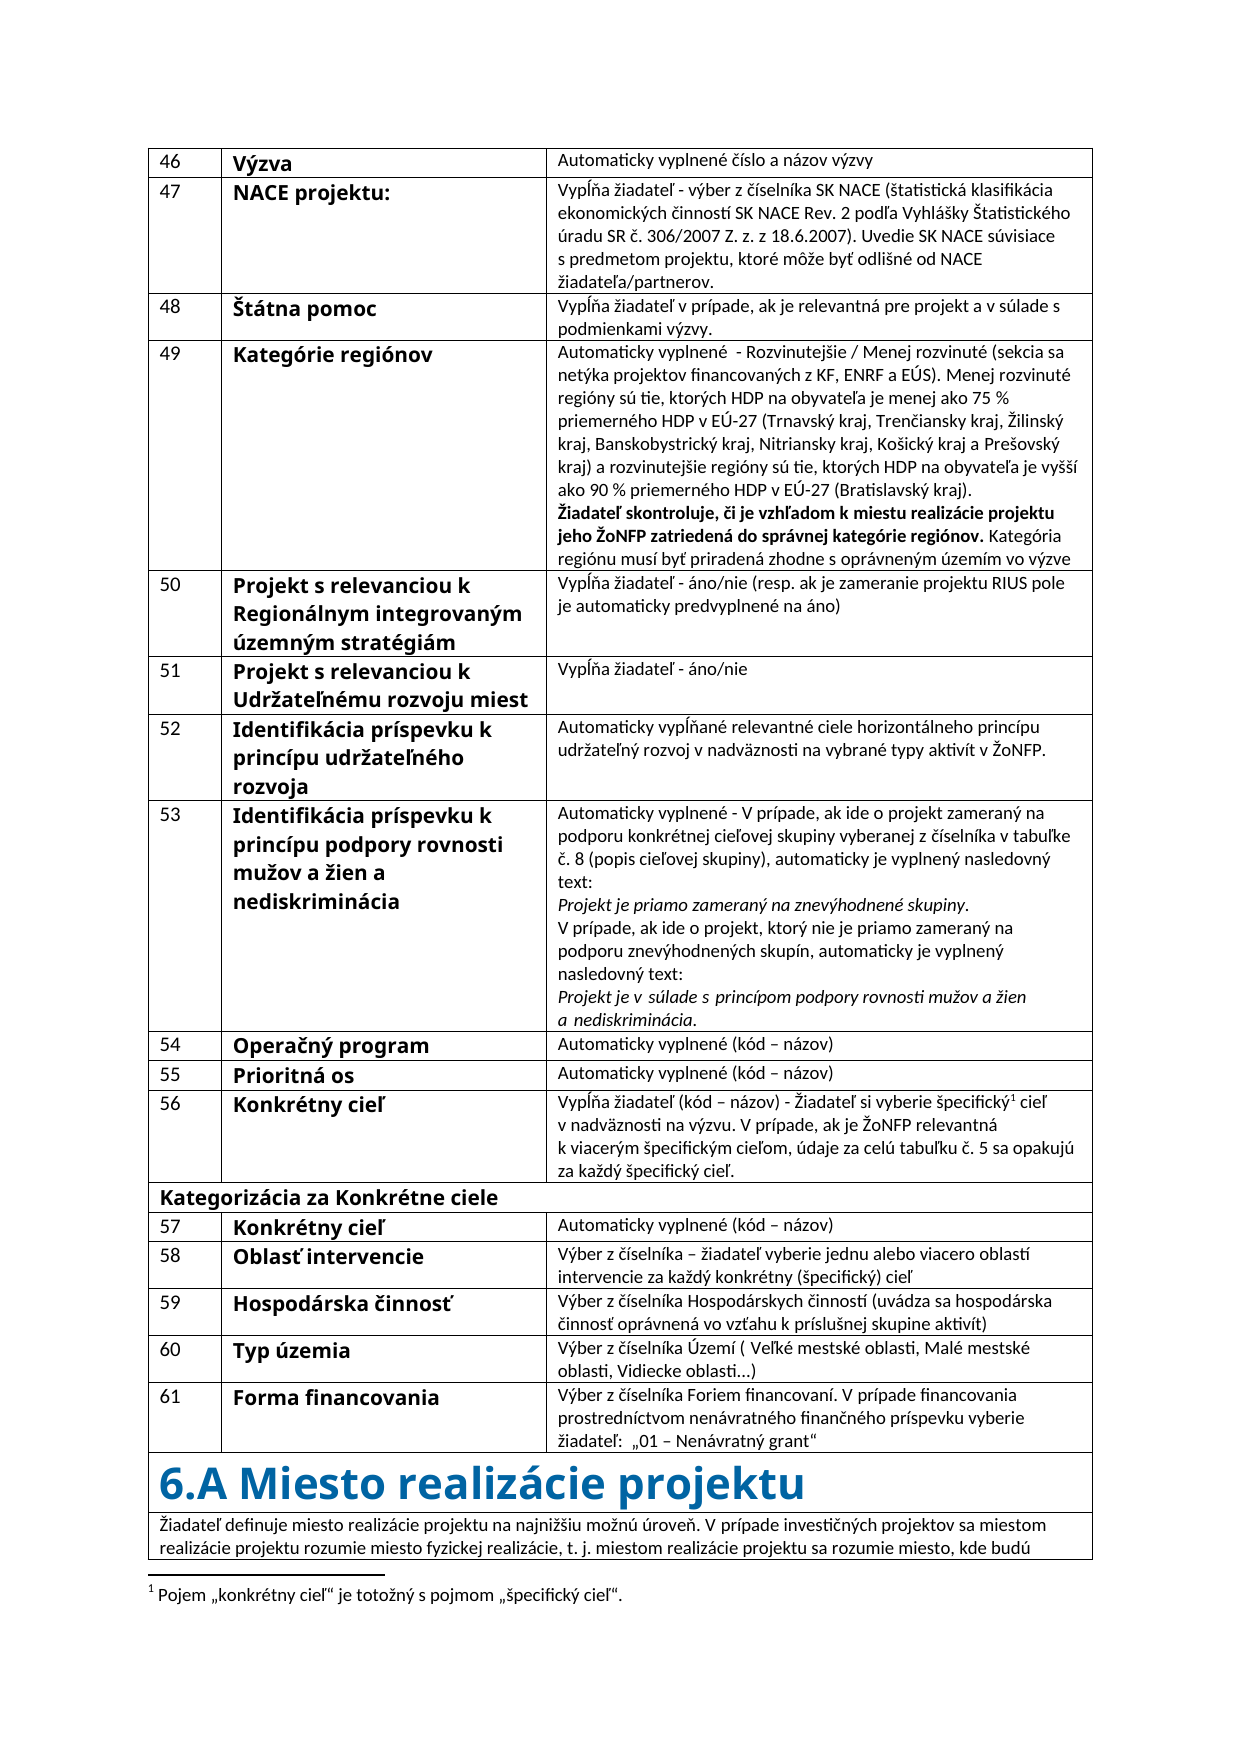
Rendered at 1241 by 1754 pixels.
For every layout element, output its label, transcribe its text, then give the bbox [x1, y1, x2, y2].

table_cell Typ územia [222, 1336, 546, 1382]
table_cell 47 [149, 178, 221, 293]
table_cell 54 [149, 1032, 221, 1060]
table_cell 61 [149, 1383, 221, 1452]
table_cell Automaticky vyplnené (kód – názov) [547, 1061, 1092, 1089]
table_cell Výber z číselníka Foriem financovaní. V prípade financovania prostredníctvom nenávratného finančného príspevku vyberie žiadateľ: „01 – Nenávratný grant“ [547, 1383, 1092, 1452]
table_cell Automaticky vyplnené (kód – názov) [547, 1213, 1092, 1241]
table_cell 53 [149, 801, 221, 1031]
table_cell 57 [149, 1213, 221, 1241]
table_cell Automaticky vypĺňané relevantné ciele horizontálneho princípu udržateľný rozvoj v nadväznosti na vybrané typy aktivít v ŽoNFP. [547, 715, 1092, 800]
table_cell Výber z číselníka Hospodárskych činností (uvádza sa hospodárska činnosť oprávnená vo vzťahu k príslušnej skupine aktivít) [547, 1289, 1092, 1335]
table_cell Výzva [222, 149, 546, 177]
table_cell 60 [149, 1336, 221, 1382]
table_cell Kategorizácia za Konkrétne ciele [149, 1183, 1092, 1212]
table_cell Konkrétny cieľ [222, 1213, 546, 1241]
table_cell Forma financovania [222, 1383, 546, 1452]
table_cell 52 [149, 715, 221, 800]
table_cell Hospodárska činnosť [222, 1289, 546, 1335]
table_cell Automaticky vyplnené (kód – názov) [547, 1032, 1092, 1060]
table_cell Automaticky vyplnené číslo a názov výzvy [547, 149, 1092, 177]
table_cell 46 [149, 149, 221, 177]
table_cell Vypĺňa žiadateľ - áno/nie (resp. ak je zameranie projektu RIUS pole je automaticky predvyplnené na áno) [547, 571, 1092, 656]
table_cell Výber z číselníka – žiadateľ vyberie jednu alebo viacero oblastí intervencie za každý konkrétny (špecifický) cieľ [547, 1242, 1092, 1288]
table_cell 58 [149, 1242, 221, 1288]
table_cell Konkrétny cieľ [222, 1091, 546, 1182]
table_cell Vypĺňa žiadateľ v prípade, ak je relevantná pre projekt a v súlade s podmienkami výzvy. [547, 294, 1092, 339]
table_cell 48 [149, 294, 221, 339]
table_cell Operačný program [222, 1032, 546, 1060]
table_cell Kategórie regiónov [222, 341, 546, 570]
table_cell Vypĺňa žiadateľ - áno/nie [547, 657, 1092, 714]
table_cell Štátna pomoc [222, 294, 546, 339]
table_cell 50 [149, 571, 221, 656]
table_cell 49 [149, 341, 221, 570]
table_cell NACE projektu: [222, 178, 546, 293]
table_cell Oblasť intervencie [222, 1242, 546, 1288]
table_cell 55 [149, 1061, 221, 1089]
table_cell Projekt s relevanciou k Udržateľnému rozvoju miest [222, 657, 546, 714]
table_cell 6.A Miesto realizácie projektu [149, 1453, 1092, 1512]
table_cell 59 [149, 1289, 221, 1335]
table_cell Výber z číselníka Území ( Veľké mestské oblasti, Malé mestské oblasti, Vidiecke oblasti...) [547, 1336, 1092, 1382]
table_cell 56 [149, 1091, 221, 1182]
table_cell Identifikácia príspevku k princípu udržateľného rozvoja [222, 715, 546, 800]
table_cell Automaticky vyplnené - Rozvinutejšie / Menej rozvinuté (sekcia sa netýka projektov financovaných z KF, ENRF a EÚS). Menej rozvinuté regióny sú tie, ktorých HDP na obyvateľa je menej ako 75 % priemerného HDP v EÚ-27 (Trnavský kraj, Trenčiansky kraj, Žilinský kraj, Banskobystrický kraj, Nitriansky kraj, Košický kraj a Prešovský kraj) a rozvinutejšie regióny sú tie, ktorých HDP na obyvateľa je vyšší ako 90 % priemerného HDP v EÚ-27 (Bratislavský kraj). Žiadateľ skontroluje, či je vzhľadom k miestu realizácie projektu jeho ŽoNFP zatriedená do správnej kategórie regiónov. Kategória regiónu musí byť priradená zhodne s oprávneným územím vo výzve [547, 341, 1092, 570]
table_cell Prioritná os [222, 1061, 546, 1089]
table_cell Projekt s relevanciou k Regionálnym integrovaným územným stratégiám [222, 571, 546, 656]
table_cell Identifikácia príspevku k princípu podpory rovnosti mužov a žien a nediskriminácia [222, 801, 546, 1031]
table_cell Automaticky vyplnené - V prípade, ak ide o projekt zameraný na podporu konkrétnej cieľovej skupiny vyberanej z číselníka v tabuľke č. 8 (popis cieľovej skupiny), automaticky je vyplnený nasledovný text: Projekt je priamo zameraný na znevýhodnené skupiny. V prípade, ak ide o projekt, ktorý nie je priamo zameraný na podporu znevýhodnených skupín, automaticky je vyplnený nasledovný text: Projekt je v súlade s princípom podpory rovnosti mužov a žien a nediskriminácia. [547, 801, 1092, 1031]
table_cell Vypĺňa žiadateľ - výber z číselníka SK NACE (štatistická klasifikácia ekonomických činností SK NACE Rev. 2 podľa Vyhlášky Štatistického úradu SR č. 306/2007 Z. z. z 18.6.2007). Uvedie SK NACE súvisiace s predmetom projektu, ktoré môže byť odlišné od NACE žiadateľa/partnerov. [547, 178, 1092, 293]
table_cell Vypĺňa žiadateľ (kód – názov) - Žiadateľ si vyberie špecifický cieľ v nadväznosti na výzvu. V prípade, ak je ŽoNFP relevantná k viacerým špecifickým cieľom, údaje za celú tabuľku č. 5 sa opakujú za každý špecifický cieľ. [547, 1091, 1092, 1182]
table_cell 51 [149, 657, 221, 714]
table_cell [149, 1513, 1092, 1559]
